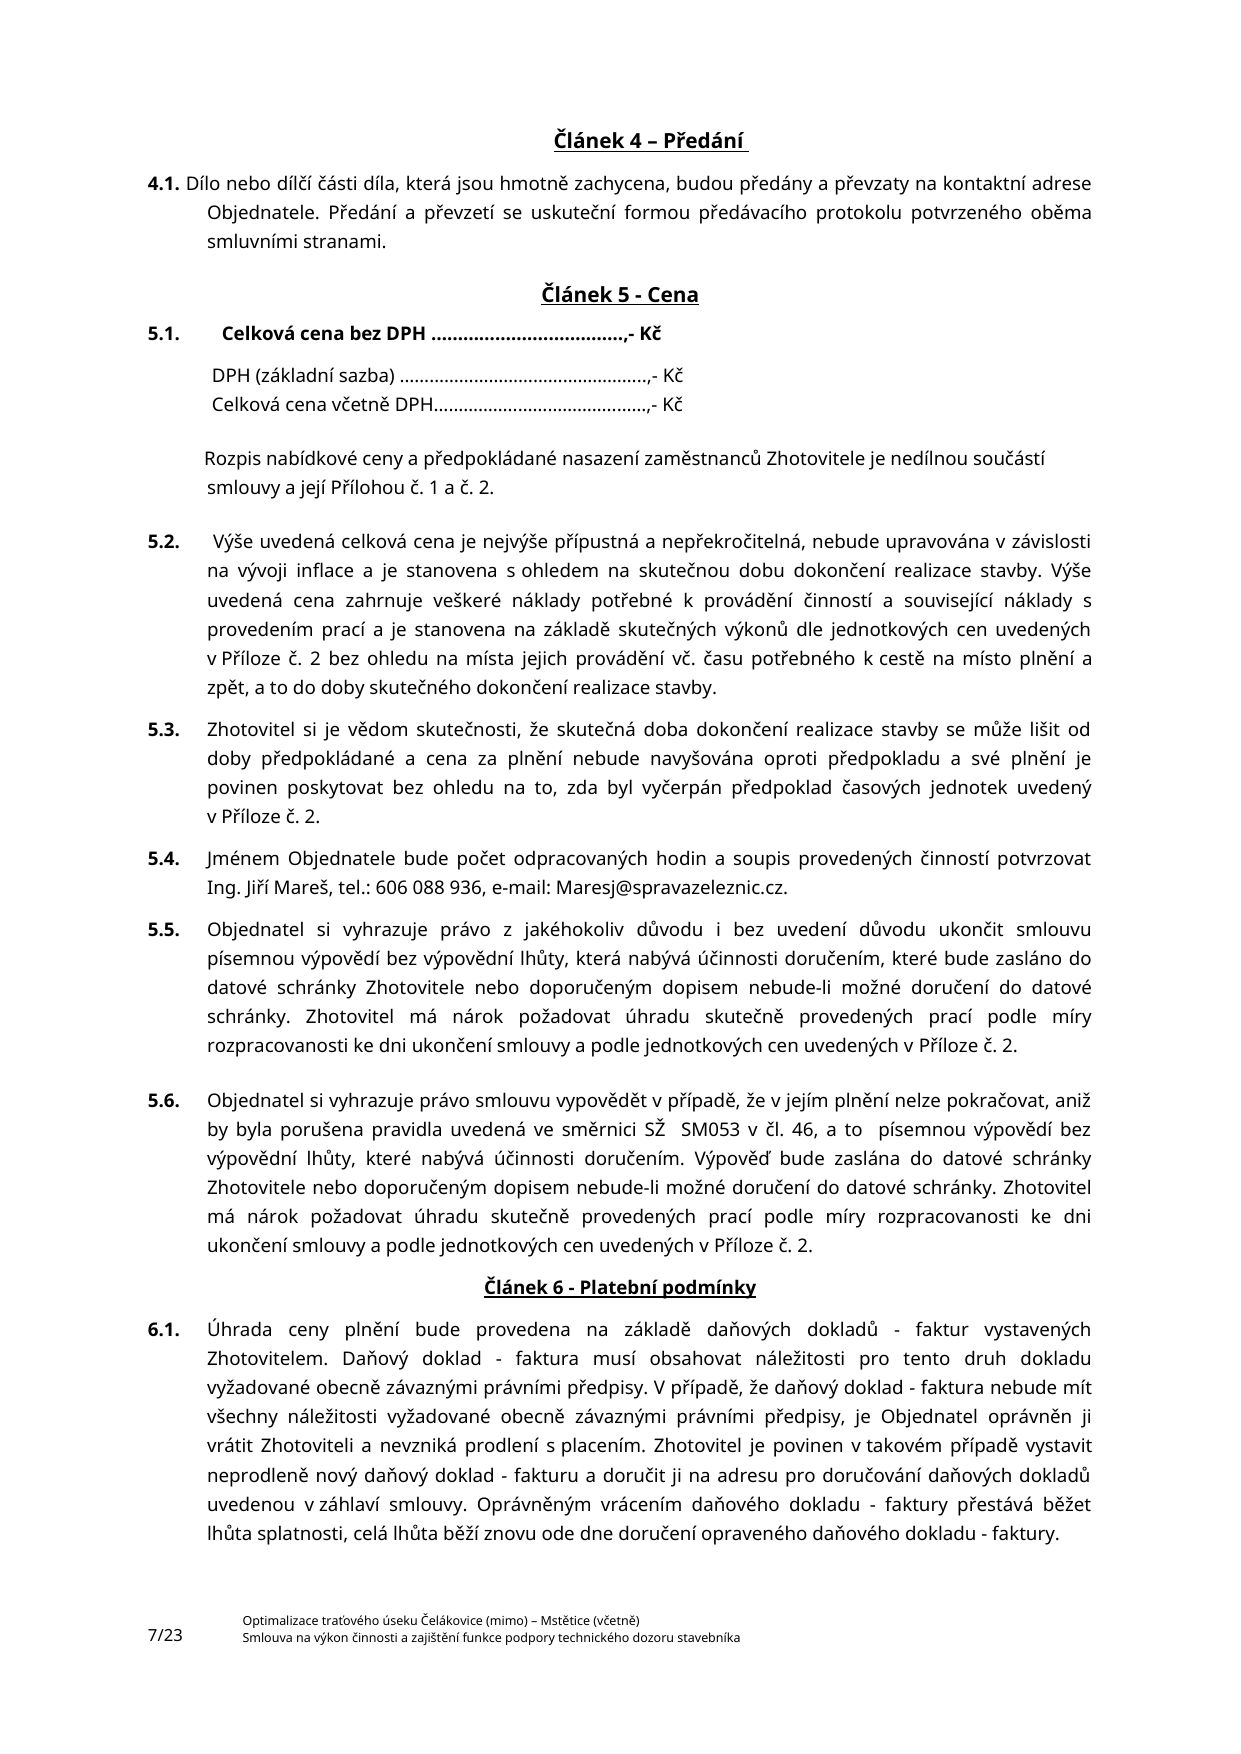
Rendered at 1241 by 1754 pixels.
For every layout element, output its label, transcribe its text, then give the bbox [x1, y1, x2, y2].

text 4.1. Dílo nebo dílčí části díla, která jsou hmotně zachycena, budou předány a převzaty na kontaktní adrese Objednatele. Předání a převzetí se uskuteční formou předávacího protokolu potvrzeného oběma smluvními stranami. [148, 167, 1092, 255]
subtitle Článek 5 - Cena [148, 280, 1092, 308]
text 5.4. Jménem Objednatele bude počet odpracovaných hodin a soupis provedených činností potvrzovat Ing. Jiří Mareš, tel.: 606 088 936, e-mail: Maresj@spravazeleznic.cz. [148, 842, 1092, 900]
subtitle 5.1. Celková cena bez DPH ………….…………….…….,- Kč [148, 321, 1092, 346]
subtitle Článek 4 – Předání [204, 126, 1092, 155]
text Rozpis nabídkové ceny a předpokládané nasazení zaměstnanců Zhotovitele je nedílnou součástí smlouvy a její Přílohou č. 1 a č. 2. [148, 442, 1092, 500]
text 5.5. Objednatel si vyhrazuje právo z jakéhokoliv důvodu i bez uvedení důvodu ukončit smlouvu písemnou výpovědí bez výpovědní lhůty, která nabývá účinnosti doručením, které bude zasláno do datové schránky Zhotovitele nebo doporučeným dopisem nebude-li možné doručení do datové schránky. Zhotovitel má nárok požadovat úhradu skutečně provedených prací podle míry rozpracovanosti ke dni ukončení smlouvy a podle jednotkových cen uvedených v Příloze č. 2. [148, 913, 1092, 1059]
text 5.6. Objednatel si vyhrazuje právo smlouvu vypovědět v případě, že v jejím plnění nelze pokračovat, aniž by byla porušena pravidla uvedená ve směrnici SŽ SM053 v čl. 46, a to písemnou výpovědí bez výpovědní lhůty, které nabývá účinnosti doručením. Výpověď bude zaslána do datové schránky Zhotovitele nebo doporučeným dopisem nebude-li možné doručení do datové schránky. Zhotovitel má nárok požadovat úhradu skutečně provedených prací podle míry rozpracovanosti ke dni ukončení smlouvy a podle jednotkových cen uvedených v Příloze č. 2. [148, 1084, 1092, 1259]
text DPH (základní sazba) …………………………………………..,- Kč [148, 359, 1092, 388]
text 5.2. Výše uvedená celková cena je nejvýše přípustná a nepřekročitelná, nebude upravována v závislosti na vývoji inflace a je stanovena s ohledem na skutečnou dobu dokončení realizace stavby. Výše uvedená cena zahrnuje veškeré náklady potřebné k provádění činností a související náklady s provedením prací a je stanovena na základě skutečných výkonů dle jednotkových cen uvedených v Příloze č. 2 bez ohledu na místa jejich provádění vč. času potřebného k cestě na místo plnění a zpět, a to do doby skutečného dokončení realizace stavby. [148, 525, 1092, 700]
text 6.1. Úhrada ceny plnění bude provedena na základě daňových dokladů - faktur vystavených Zhotovitelem. Daňový doklad - faktura musí obsahovat náležitosti pro tento druh dokladu vyžadované obecně závaznými právními předpisy. V případě, že daňový doklad - faktura nebude mít všechny náležitosti vyžadované obecně závaznými právními předpisy, je Objednatel oprávněn ji vrátit Zhotoviteli a nevzniká prodlení s placením. Zhotovitel je povinen v takovém případě vystavit neprodleně nový daňový doklad - fakturu a doručit ji na adresu pro doručování daňových dokladů uvedenou v záhlaví smlouvy. Oprávněným vrácením daňového dokladu - faktury přestává běžet lhůta splatnosti, celá lhůta běží znovu ode dne doručení opraveného daňového dokladu - faktury. [148, 1313, 1092, 1546]
text 5.3. Zhotovitel si je vědom skutečnosti, že skutečná doba dokončení realizace stavby se může lišit od doby předpokládané a cena za plnění nebude navyšována oproti předpokladu a své plnění je povinen poskytovat bez ohledu na to, zda byl vyčerpán předpoklad časových jednotek uvedený v Příloze č. 2. [148, 713, 1092, 829]
text Celková cena včetně DPH……………..………………..……,- Kč [148, 388, 1092, 417]
text Článek 6 - Platební podmínky [148, 1271, 1092, 1300]
